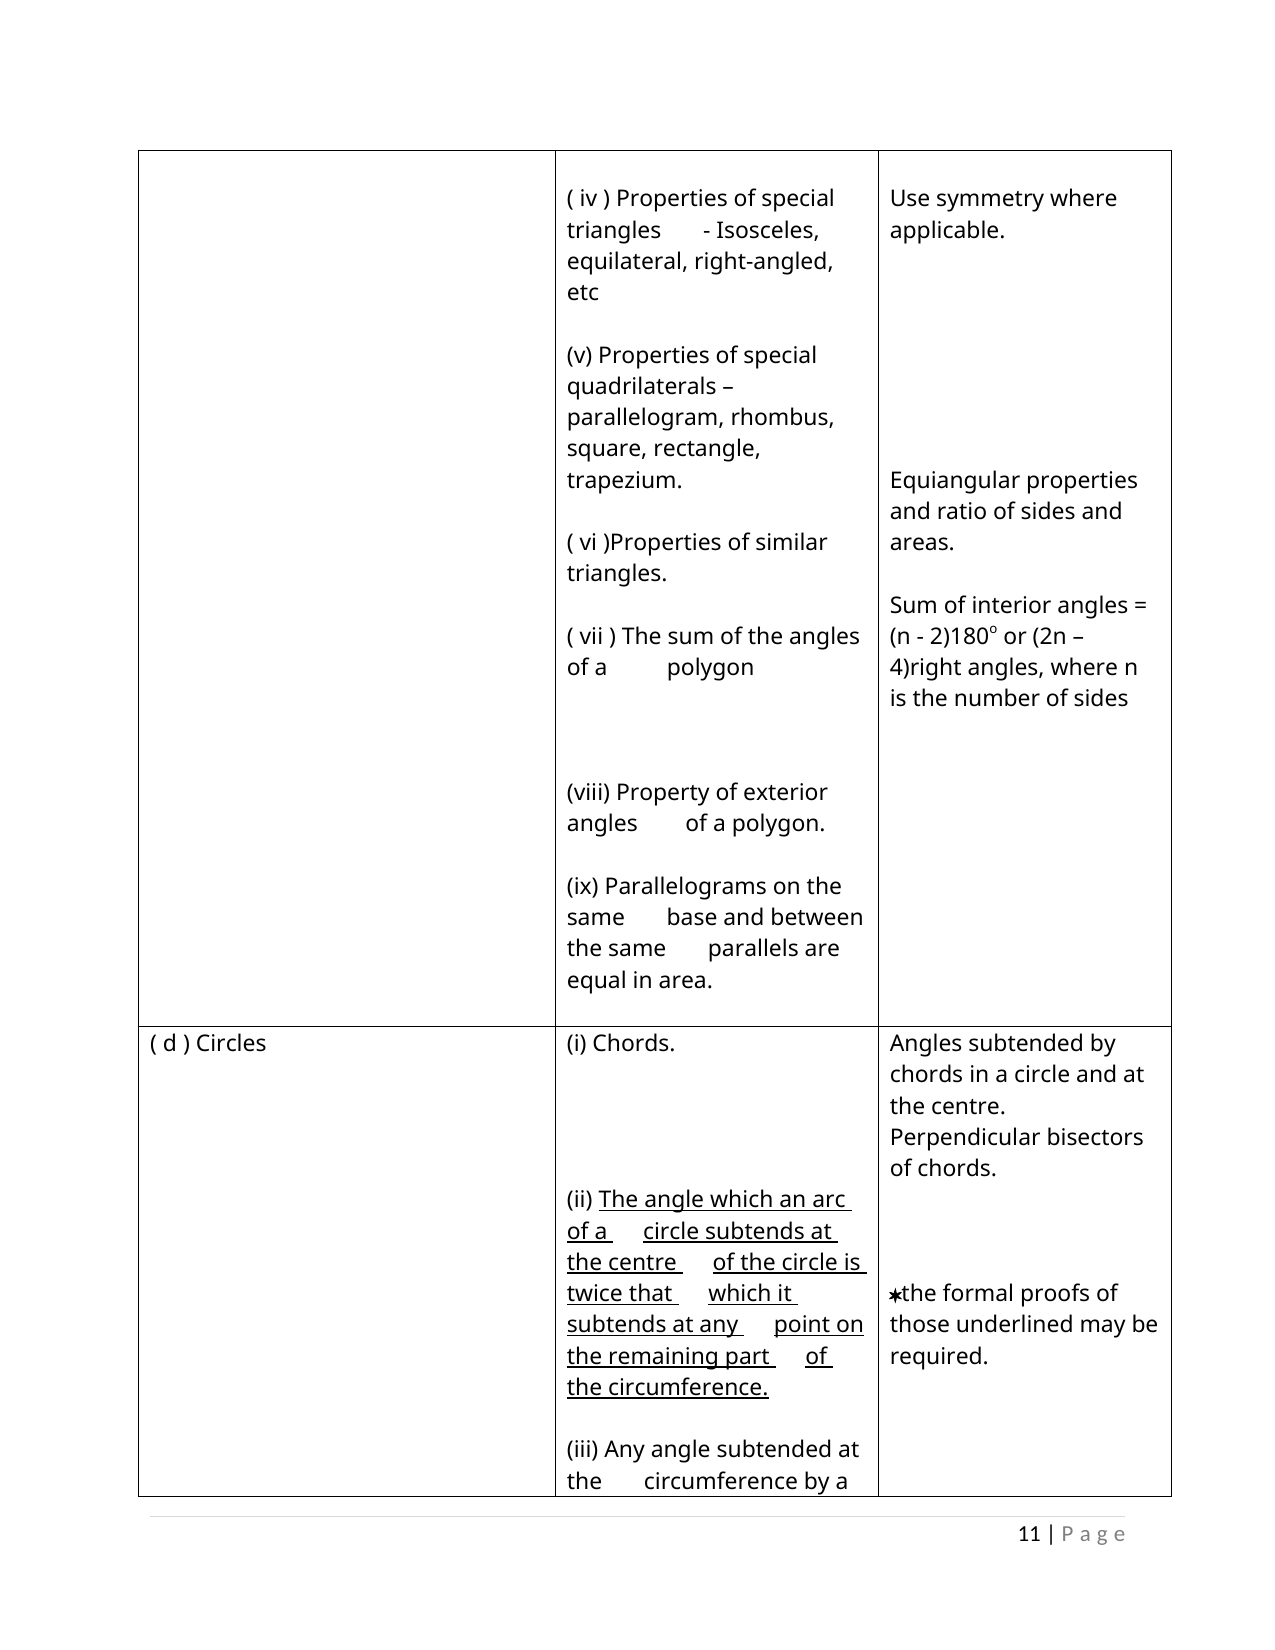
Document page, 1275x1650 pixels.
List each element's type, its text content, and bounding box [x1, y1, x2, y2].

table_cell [879, 1027, 1171, 1496]
table_cell ( d ) Circles [139, 1027, 555, 1496]
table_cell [879, 151, 1171, 1026]
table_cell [139, 151, 555, 1026]
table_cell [556, 151, 878, 1026]
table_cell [556, 1027, 878, 1496]
